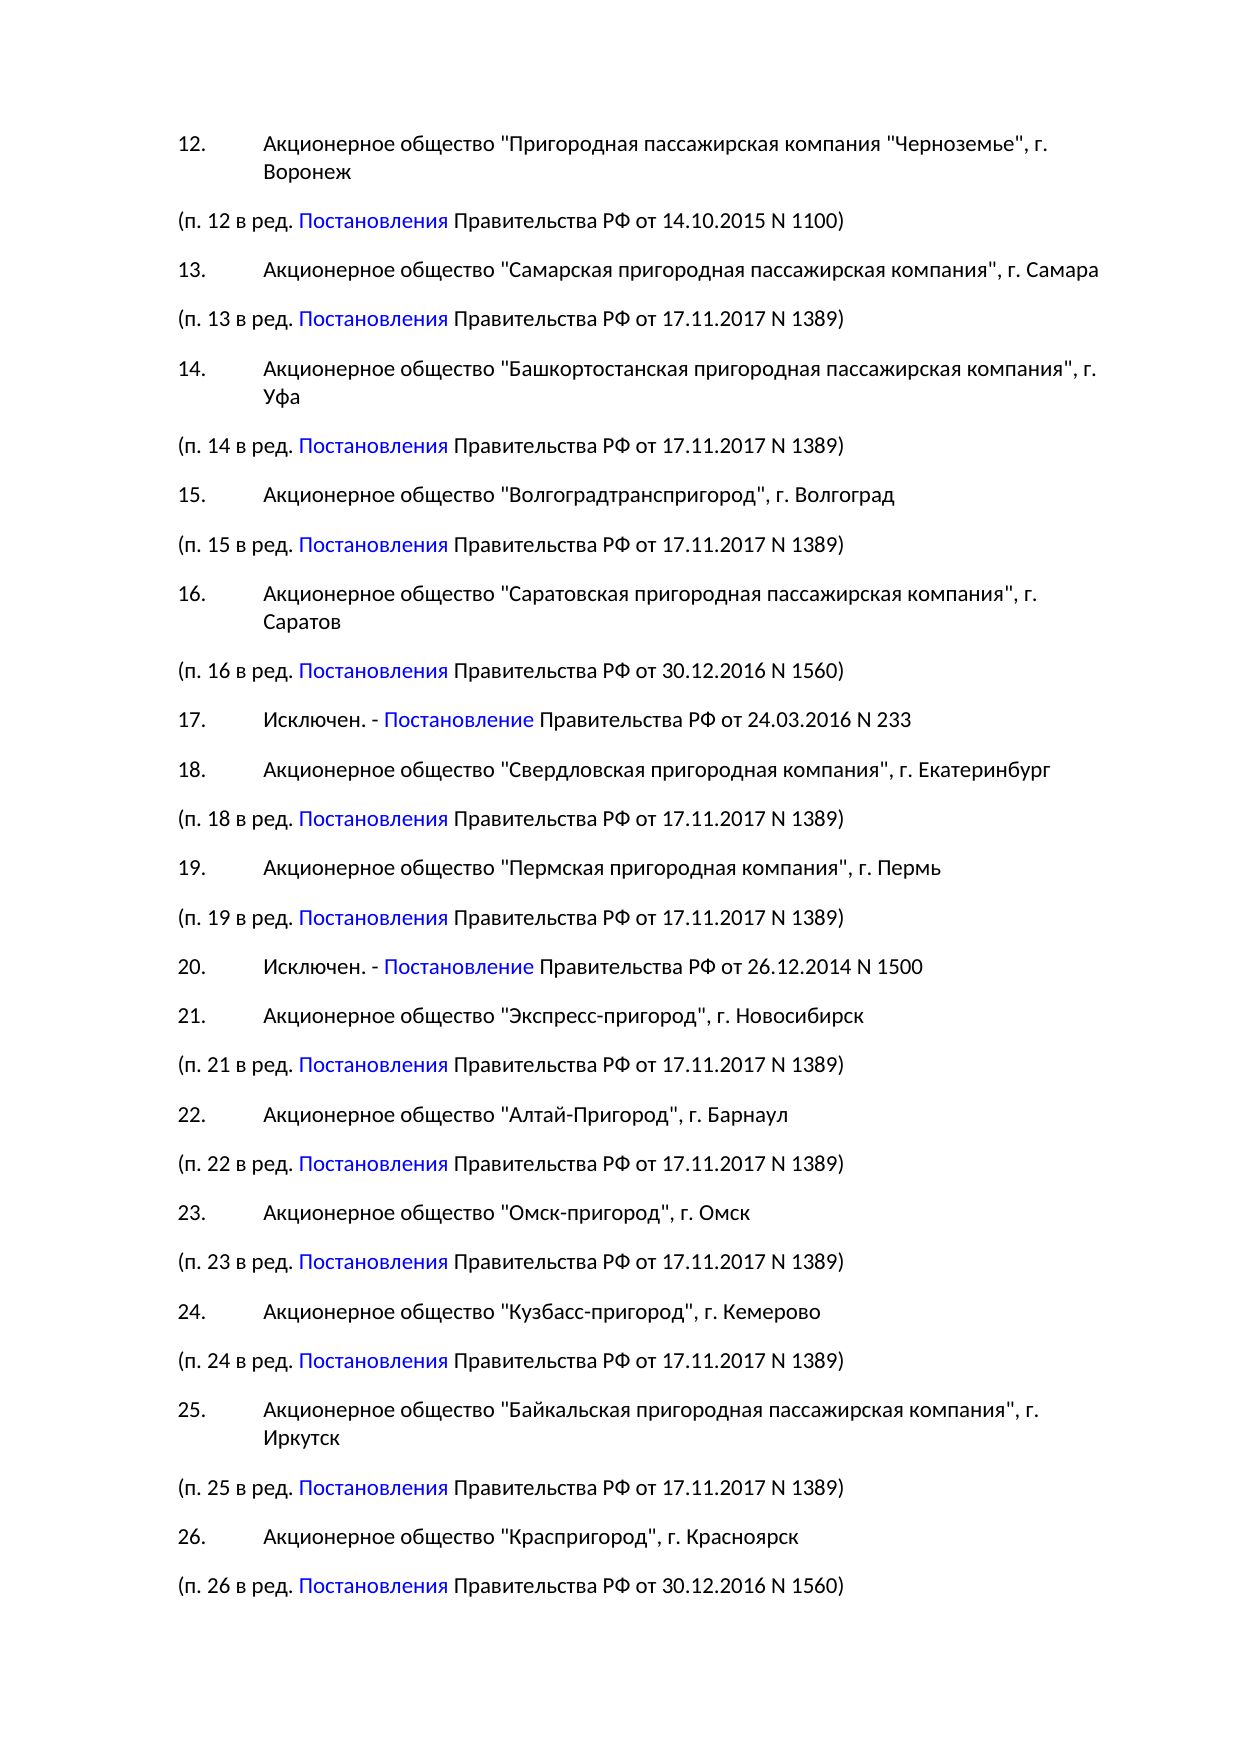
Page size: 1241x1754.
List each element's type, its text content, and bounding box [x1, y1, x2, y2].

table_cell (п. 14 в ред. Постановления Правительства РФ от 17.11.2017 N 1389) [171, 421, 1113, 470]
table_cell 15. [171, 470, 257, 519]
table_cell 19. [171, 843, 257, 892]
table_cell Акционерное общество "Алтай-Пригород", г. Барнаул [257, 1089, 1113, 1138]
table_cell 17. [171, 695, 257, 744]
table_cell (п. 13 в ред. Постановления Правительства РФ от 17.11.2017 N 1389) [171, 294, 1113, 343]
table_cell (п. 24 в ред. Постановления Правительства РФ от 17.11.2017 N 1389) [171, 1335, 1113, 1385]
table_cell 23. [171, 1188, 257, 1237]
table_cell Акционерное общество "Экспресс-пригород", г. Новосибирск [257, 991, 1113, 1040]
table_cell (п. 18 в ред. Постановления Правительства РФ от 17.11.2017 N 1389) [171, 794, 1113, 843]
table_cell Исключен. - Постановление Правительства РФ от 24.03.2016 N 233 [257, 695, 1113, 744]
table_cell 21. [171, 991, 257, 1040]
table_cell Акционерное общество "Свердловская пригородная компания", г. Екатеринбург [257, 744, 1113, 793]
table_cell Акционерное общество "Краспригород", г. Красноярск [257, 1511, 1113, 1561]
table_cell Акционерное общество "Волгоградтранспригород", г. Волгоград [257, 470, 1113, 519]
table_cell (п. 12 в ред. Постановления Правительства РФ от 14.10.2015 N 1100) [171, 195, 1113, 245]
table_cell (п. 19 в ред. Постановления Правительства РФ от 17.11.2017 N 1389) [171, 892, 1113, 941]
table_cell (п. 25 в ред. Постановления Правительства РФ от 17.11.2017 N 1389) [171, 1462, 1113, 1511]
table_cell 13. [171, 245, 257, 294]
table_cell 24. [171, 1286, 257, 1335]
table_cell Акционерное общество "Саратовская пригородная пассажирская компания", г. Саратов [257, 568, 1113, 646]
table_cell 12. [171, 118, 257, 195]
table_cell (п. 23 в ред. Постановления Правительства РФ от 17.11.2017 N 1389) [171, 1237, 1113, 1286]
table_cell Акционерное общество "Байкальская пригородная пассажирская компания", г. Иркутск [257, 1385, 1113, 1462]
table_cell Акционерное общество "Самарская пригородная пассажирская компания", г. Самара [257, 245, 1113, 294]
table_cell Акционерное общество "Кузбасс-пригород", г. Кемерово [257, 1286, 1113, 1335]
table_cell (п. 26 в ред. Постановления Правительства РФ от 30.12.2016 N 1560) [171, 1561, 1113, 1610]
table_cell (п. 15 в ред. Постановления Правительства РФ от 17.11.2017 N 1389) [171, 519, 1113, 568]
table_cell 25. [171, 1385, 257, 1462]
table_cell 14. [171, 343, 257, 421]
table_cell Акционерное общество "Пригородная пассажирская компания "Черноземье", г. Воронеж [257, 118, 1113, 195]
table_cell (п. 16 в ред. Постановления Правительства РФ от 30.12.2016 N 1560) [171, 646, 1113, 695]
table_cell (п. 21 в ред. Постановления Правительства РФ от 17.11.2017 N 1389) [171, 1040, 1113, 1089]
table_cell Акционерное общество "Пермская пригородная компания", г. Пермь [257, 843, 1113, 892]
table_cell Акционерное общество "Омск-пригород", г. Омск [257, 1188, 1113, 1237]
table_cell Исключен. - Постановление Правительства РФ от 26.12.2014 N 1500 [257, 941, 1113, 991]
table_cell Акционерное общество "Башкортостанская пригородная пассажирская компания", г. Уфа [257, 343, 1113, 421]
table_cell 26. [171, 1511, 257, 1561]
table_cell 16. [171, 568, 257, 646]
table_cell 18. [171, 744, 257, 793]
table_cell (п. 22 в ред. Постановления Правительства РФ от 17.11.2017 N 1389) [171, 1138, 1113, 1188]
table_cell 20. [171, 941, 257, 991]
table_cell 22. [171, 1089, 257, 1138]
